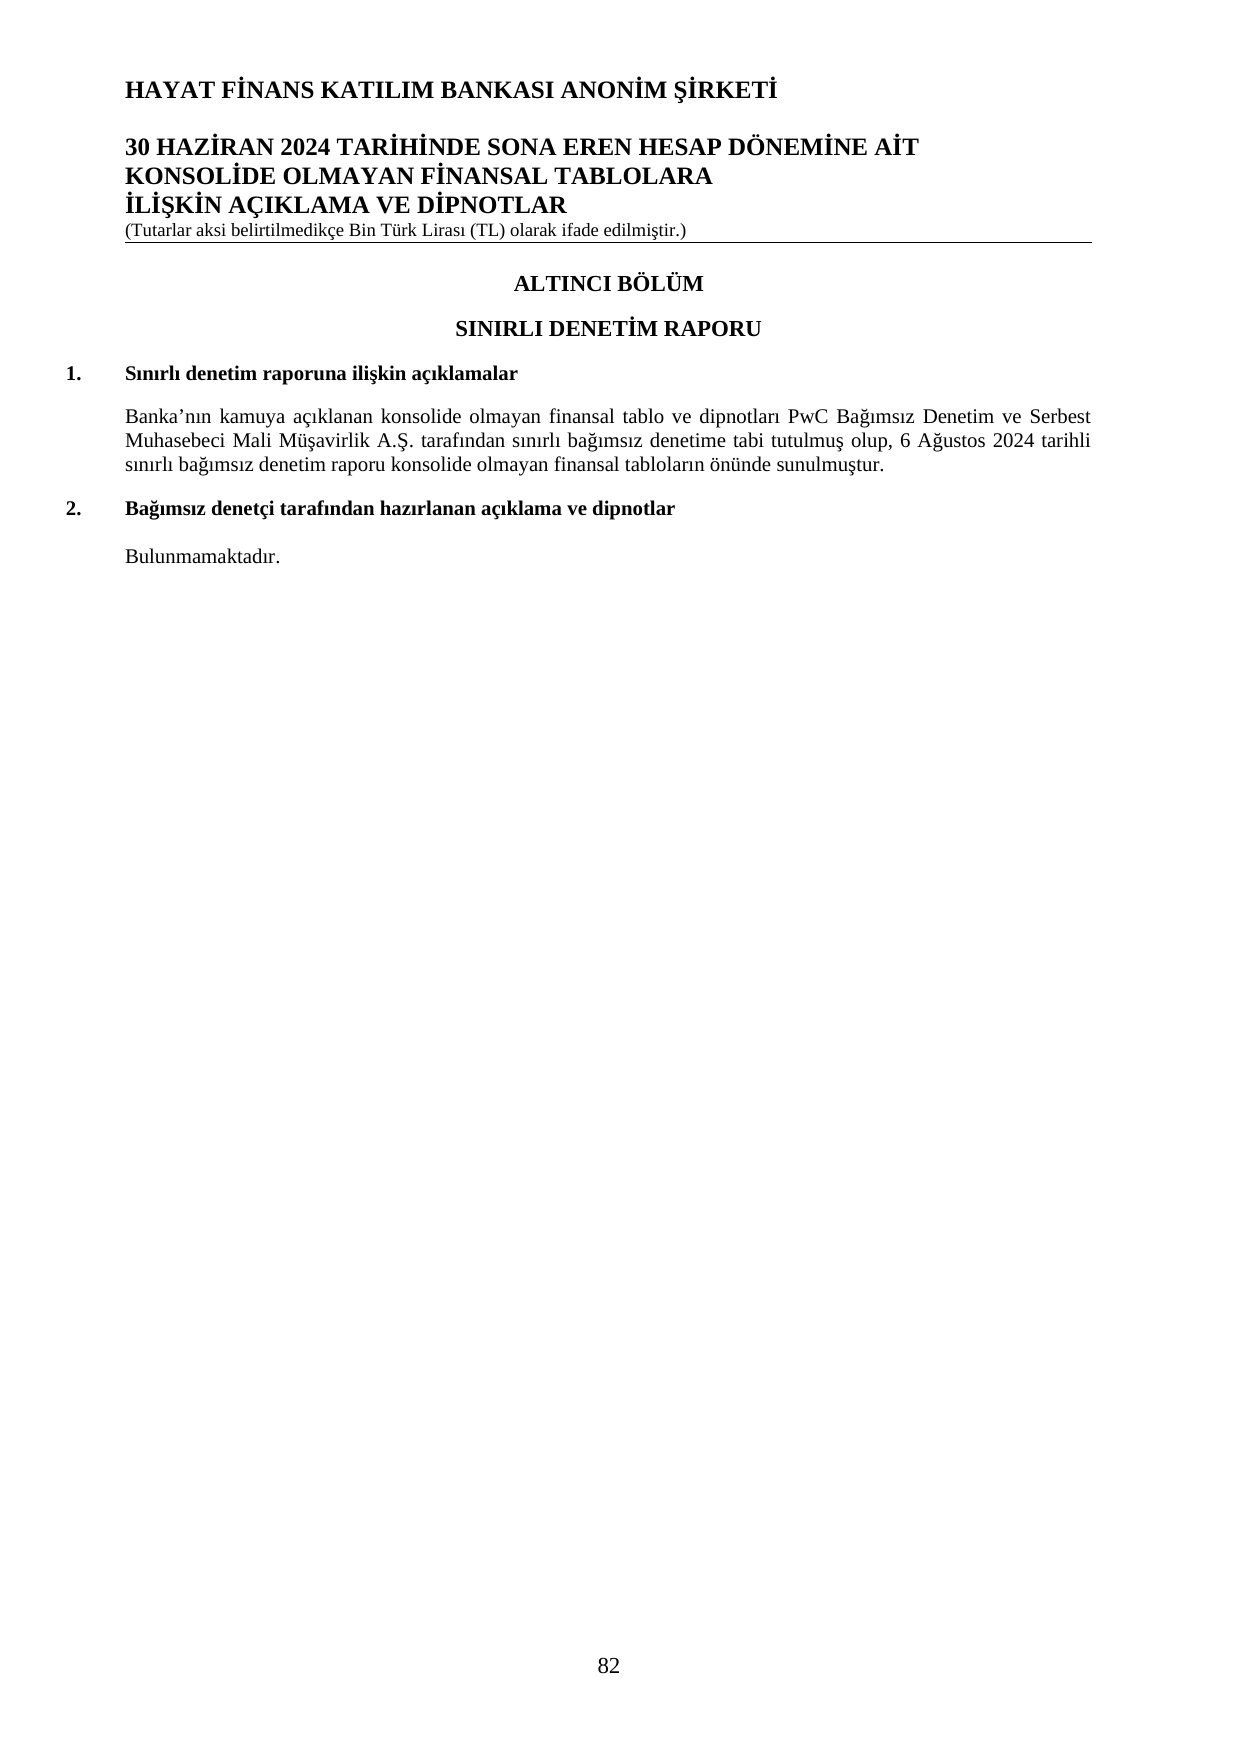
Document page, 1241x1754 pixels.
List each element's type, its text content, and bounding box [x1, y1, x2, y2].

subtitle 1. Sınırlı denetim raporuna ilişkin açıklamalar [66, 361, 1092, 385]
text Banka’nın kamuya açıklanan konsolide olmayan finansal tablo ve dipnotları PwC Bağımsız Denetim ve Serbest Muhasebeci Mali Müşavirlik A.Ş. tarafından sınırlı bağımsız denetime tabi tutulmuş olup, 6 Ağustos 2024 tarihli sınırlı bağımsız denetim raporu konsolide olmayan finansal tabloların önünde sunulmuştur. [125, 404, 1092, 476]
text ALTINCI BÖLÜM [125, 270, 1092, 296]
subtitle Bağımsız denetçi tarafından hazırlanan açıklama ve dipnotlar [66, 495, 1092, 519]
text SINIRLI DENETİM RAPORU [125, 315, 1092, 342]
text Bulunmamaktadır. [125, 543, 1092, 568]
